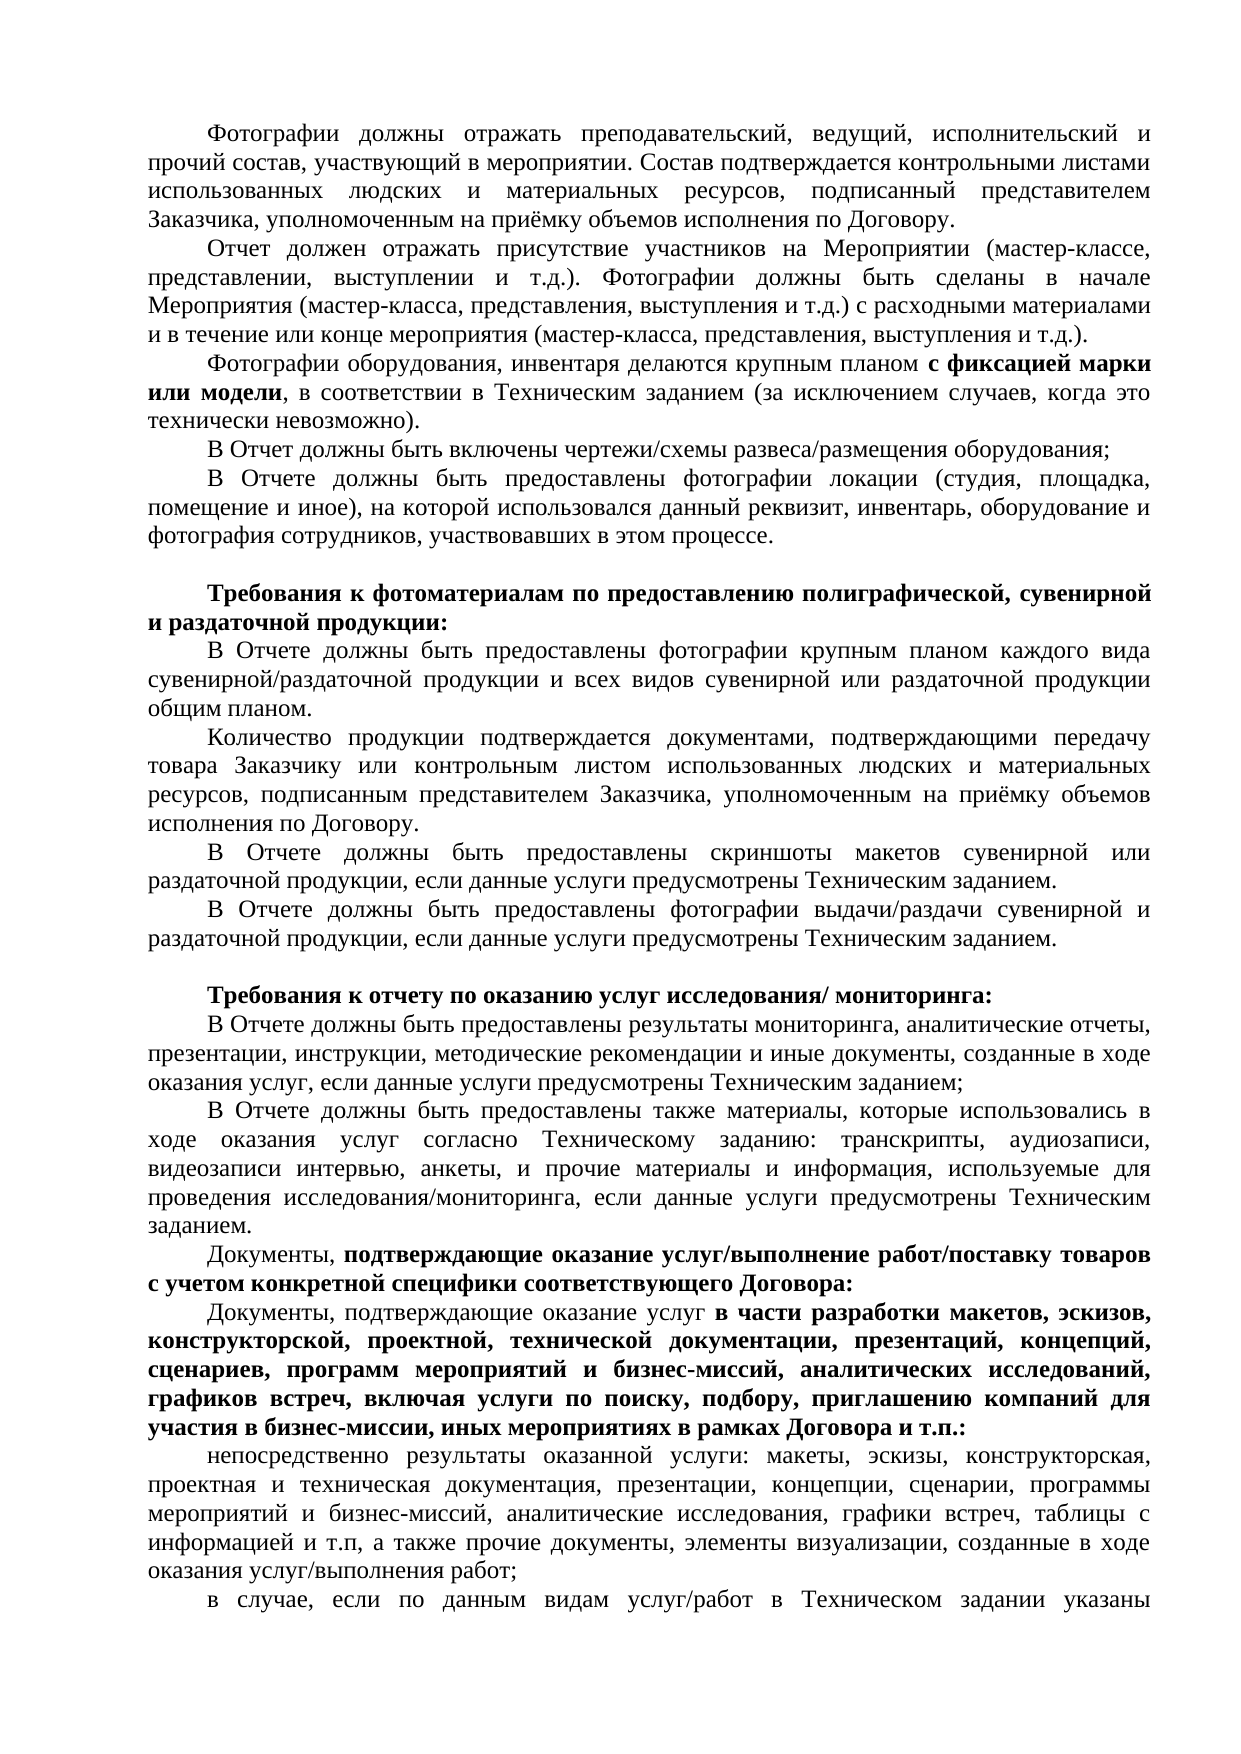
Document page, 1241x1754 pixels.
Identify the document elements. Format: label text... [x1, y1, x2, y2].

text В Отчете должны быть предоставлены фотографии локации (студия, площадка, помещение и иное), на которой использовался данный реквизит, инвентарь, оборудование и фотография сотрудников, участвовавших в этом процессе. [148, 463, 1152, 549]
text непосредственно результаты оказанной услуги: макеты, эскизы, конструкторская, проектная и техническая документация, презентации, концепции, сценарии, программы мероприятий и бизнес-миссий, аналитические исследования, графики встреч, таблицы с информацией и т.п, а также прочие документы, элементы визуализации, созданные в ходе оказания услуг/выполнения работ; [148, 1441, 1152, 1584]
text Документы, подтверждающие оказание услуг/выполнение работ/поставку товаров с учетом конкретной специфики соответствующего Договора: [148, 1239, 1152, 1297]
text Требования к отчету по оказанию услуг исследования/ мониторинга: [148, 981, 1152, 1009]
text Требования к фотоматериалам по предоставлению полиграфической, сувенирной и раздаточной продукции: [148, 578, 1152, 636]
text В Отчете должны быть предоставлены фотографии крупным планом каждого вида сувенирной/раздаточной продукции и всех видов сувенирной или раздаточной продукции общим планом. [148, 636, 1152, 722]
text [148, 1584, 1152, 1613]
text В Отчете должны быть предоставлены результаты мониторинга, аналитические отчеты, презентации, инструкции, методические рекомендации и иные документы, созданные в ходе оказания услуг, если данные услуги предусмотрены Техническим заданием; [148, 1009, 1152, 1096]
text Количество продукции подтверждается документами, подтверждающими передачу товара Заказчику или контрольным листом использованных людских и материальных ресурсов, подписанным представителем Заказчика, уполномоченным на приёмку объемов исполнения по Договору. [148, 722, 1152, 837]
text В Отчете должны быть предоставлены также материалы, которые использовались в ходе оказания услуг согласно Техническому заданию: транскрипты, аудиозаписи, видеозаписи интервью, анкеты, и прочие материалы и информация, используемые для проведения исследования/мониторинга, если данные услуги предусмотрены Техническим заданием. [148, 1096, 1152, 1239]
text В Отчет должны быть включены чертежи/схемы развеса/размещения оборудования; [148, 434, 1152, 463]
text В Отчете должны быть предоставлены фотографии выдачи/раздачи сувенирной и раздаточной продукции, если данные услуги предусмотрены Техническим заданием. [148, 894, 1152, 952]
text Отчет должен отражать присутствие участников на Мероприятии (мастер-классе, представлении, выступлении и т.д.). Фотографии должны быть сделаны в начале Мероприятия (мастер-класса, представления, выступления и т.д.) с расходными материалами и в течение или конце мероприятия (мастер-класса, представления, выступления и т.д.). [148, 233, 1152, 348]
text Документы, подтверждающие оказание услуг в части разработки макетов, эскизов, конструкторской, проектной, технической документации, презентаций, концепций, сценариев, программ мероприятий и бизнес-миссий, аналитических исследований, графиков встреч, включая услуги по поиску, подбору, приглашению компаний для участия в бизнес-миссии, иных мероприятиях в рамках Договора и т.п.: [148, 1297, 1152, 1441]
text Фотографии оборудования, инвентаря делаются крупным планом с фиксацией марки или модели, в соответствии в Техническим заданием (за исключением случаев, когда это технически невозможно). [148, 348, 1152, 434]
text Фотографии должны отражать преподавательский, ведущий, исполнительский и прочий состав, участвующий в мероприятии. Состав подтверждается контрольными листами использованных людских и материальных ресурсов, подписанный представителем Заказчика, уполномоченным на приёмку объемов исполнения по Договору. [148, 118, 1152, 233]
text В Отчете должны быть предоставлены скриншоты макетов сувенирной или раздаточной продукции, если данные услуги предусмотрены Техническим заданием. [148, 837, 1152, 894]
